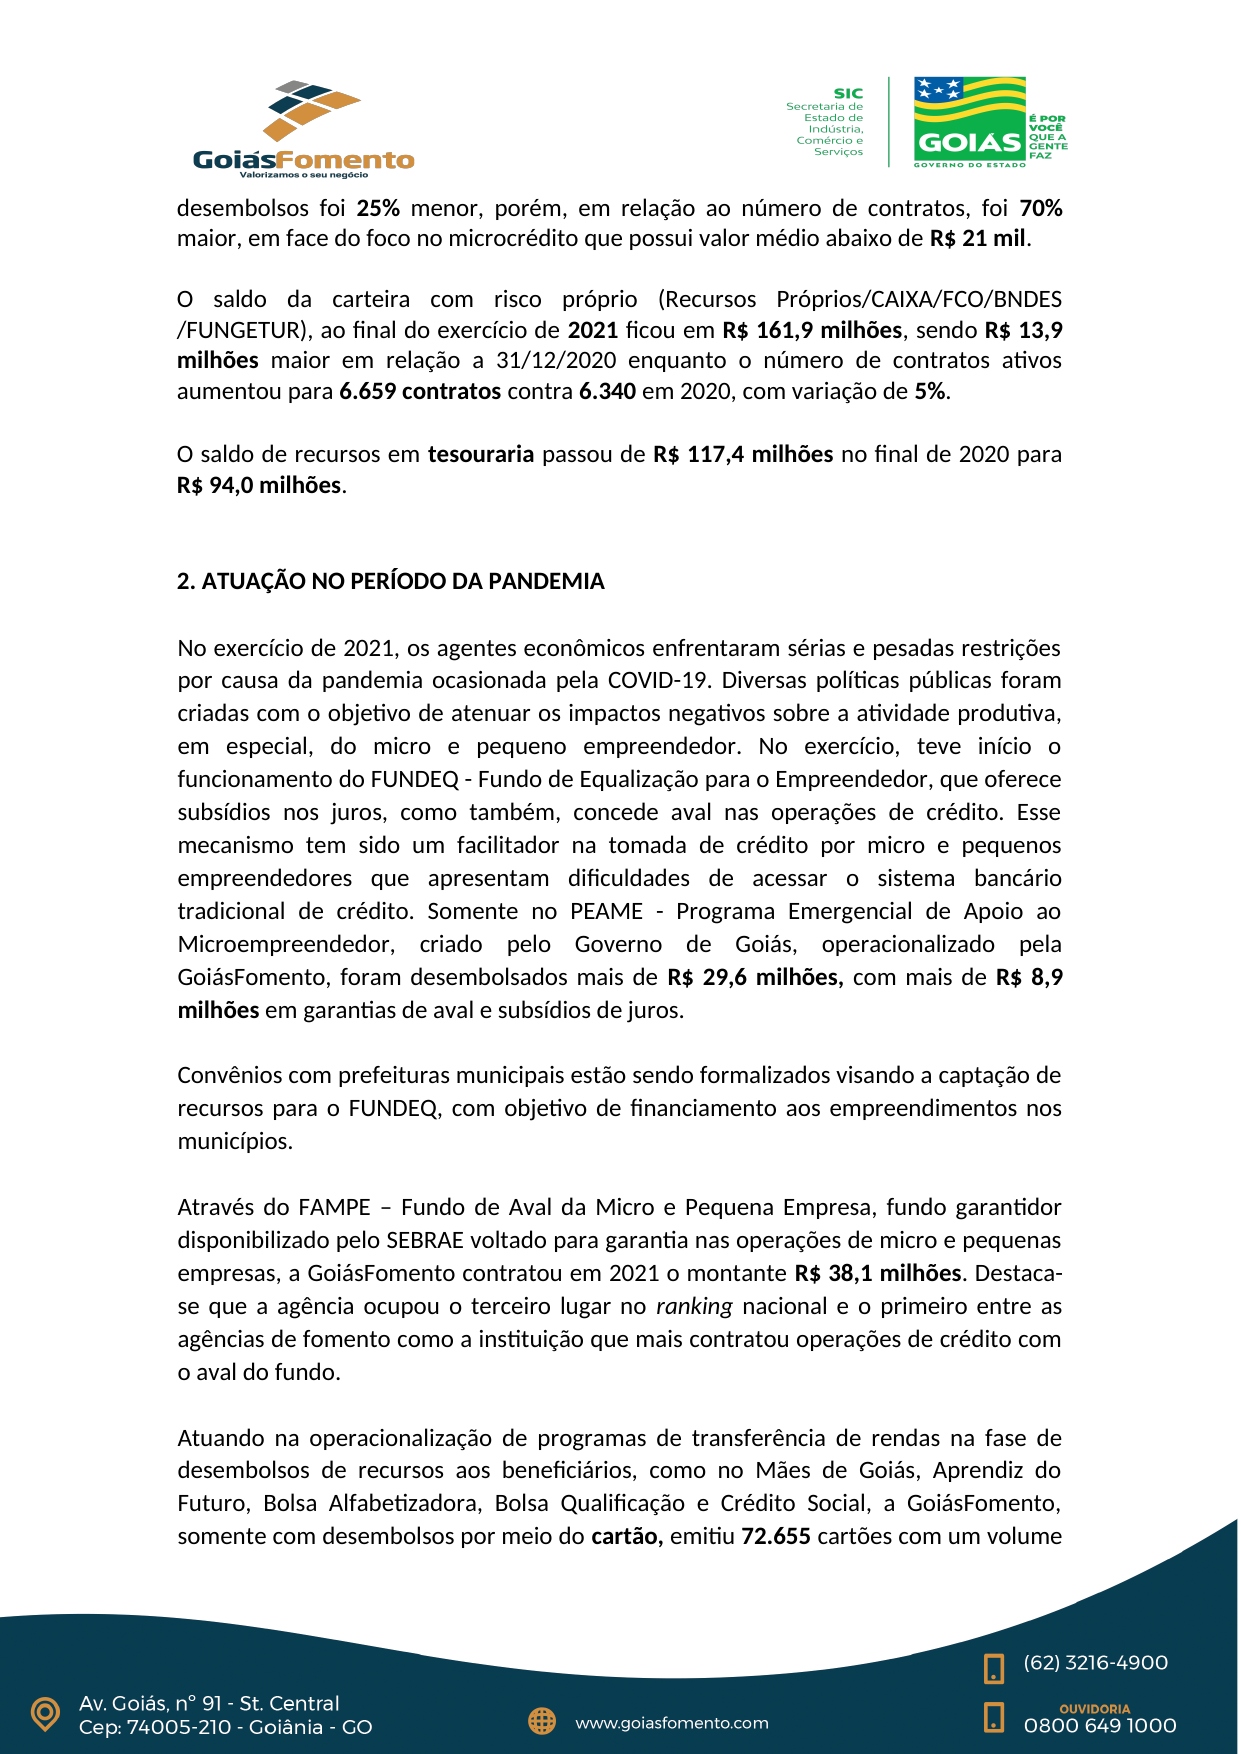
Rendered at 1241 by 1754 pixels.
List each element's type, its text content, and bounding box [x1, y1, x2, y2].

text O saldo da carteira com risco próprio (Recursos Próprios/CAIXA/FCO/BNDES /FUNGETUR), ao final do exercício de 2021 ficou em R$ 161,9 milhões, sendo R$ 13,9 milhões maior em relação a 31/12/2020 enquanto o número de contratos ativos aumentou para 6.659 contratos contra 6.340 em 2020, com variação de 5%. [177, 283, 1063, 406]
text No exercício de 2021, os agentes econômicos enfrentaram sérias e pesadas restrições por causa da pandemia ocasionada pela COVID-19. Diversas políticas públicas foram criadas com o objetivo de atenuar os impactos negativos sobre a atividade produtiva, em especial, do micro e pequeno empreendedor. No exercício, teve início o funcionamento do FUNDEQ - Fundo de Equalização para o Empreendedor, que oferece subsídios nos juros, como também, concede aval nas operações de crédito. Esse mecanismo tem sido um facilitador na tomada de crédito por micro e pequenos empreendedores que apresentam dificuldades de acessar o sistema bancário tradicional de crédito. Somente no PEAME - Programa Emergencial de Apoio ao Microempreendedor, criado pelo Governo de Goiás, operacionalizado pela GoiásFomento, foram desembolsados mais de R$ 29,6 milhões, com mais de R$ 8,9 milhões em garantias de aval e subsídios de juros. [177, 632, 1063, 1024]
text Através do FAMPE – Fundo de Aval da Micro e Pequena Empresa, fundo garantidor disponibilizado pelo SEBRAE voltado para garantia nas operações de micro e pequenas empresas, a GoiásFomento contratou em 2021 o montante R$ 38,1 milhões. Destaca-se que a agência ocupou o terceiro lugar no ranking nacional e o primeiro entre as agências de fomento como a instituição que mais contratou operações de crédito com o aval do fundo. [177, 1191, 1063, 1386]
text 2. ATUAÇÃO NO PERÍODO DA PANDEMIA [177, 565, 1063, 596]
text Convênios com prefeituras municipais estão sendo formalizados visando a captação de recursos para o FUNDEQ, com objetivo de financiamento aos empreendimentos nos municípios. [177, 1059, 1063, 1156]
picture [177, 73, 432, 185]
text O saldo de recursos em tesouraria passou de R$ 117,4 milhões no final de 2020 para R$ 94,0 milhões. [177, 438, 1063, 499]
picture [0, 1500, 1238, 1754]
picture [756, 61, 1099, 183]
